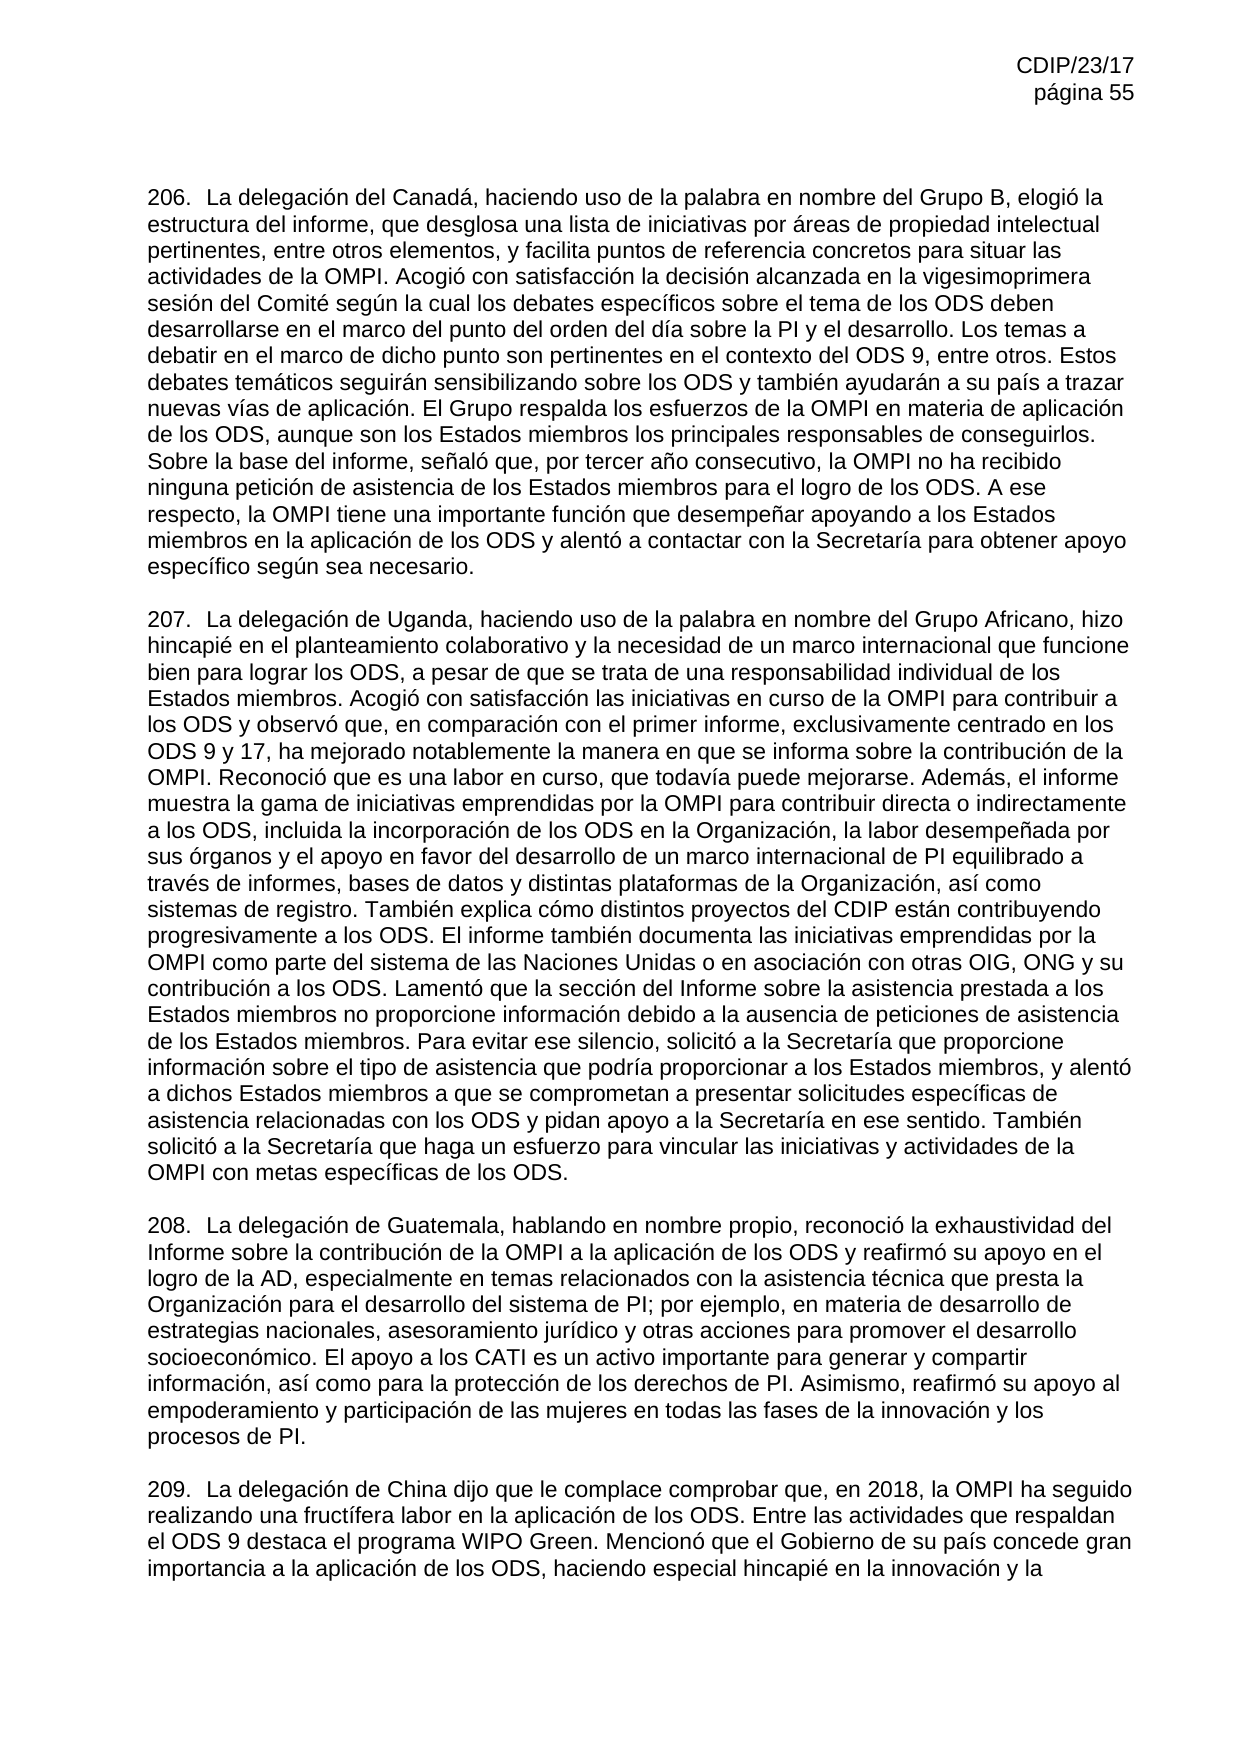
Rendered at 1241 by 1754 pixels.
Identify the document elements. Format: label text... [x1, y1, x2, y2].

list La delegación del Canadá, haciendo uso de la palabra en nombre del Grupo B, elogió la estructura del informe, que desglosa una lista de iniciativas por áreas de propiedad intelectual pertinentes, entre otros elementos, y facilita puntos de referencia concretos para situar las actividades de la OMPI. Acogió con satisfacción la decisión alcanzada en la vigesimoprimera sesión del Comité según la cual los debates específicos sobre el tema de los ODS deben desarrollarse en el marco del punto del orden del día sobre la PI y el desarrollo. Los temas a debatir en el marco de dicho punto son pertinentes en el contexto del ODS 9, entre otros. Estos debates temáticos seguirán sensibilizando sobre los ODS y también ayudarán a su país a trazar nuevas vías de aplicación. El Grupo respalda los esfuerzos de la OMPI en materia de aplicación de los ODS, aunque son los Estados miembros los principales responsables de conseguirlos. Sobre la base del informe, señaló que, por tercer año consecutivo, la OMPI no ha recibido ninguna petición de asistencia de los Estados miembros para el logro de los ODS. A ese respecto, la OMPI tiene una importante función que desempeñar apoyando a los Estados miembros en la aplicación de los ODS y alentó a contactar con la Secretaría para obtener apoyo específico según sea necesario. [147, 184, 1134, 579]
list La delegación de Guatemala, hablando en nombre propio, reconoció la exhaustividad del Informe sobre la contribución de la OMPI a la aplicación de los ODS y reafirmó su apoyo en el logro de la AD, especialmente en temas relacionados con la asistencia técnica que presta la Organización para el desarrollo del sistema de PI; por ejemplo, en materia de desarrollo de estrategias nacionales, asesoramiento jurídico y otras acciones para promover el desarrollo socioeconómico. El apoyo a los CATI es un activo importante para generar y compartir información, así como para la protección de los derechos de PI. Asimismo, reafirmó su apoyo al empoderamiento y participación de las mujeres en todas las fases de la innovación y los procesos de PI. [147, 1212, 1134, 1449]
list La delegación de Uganda, haciendo uso de la palabra en nombre del Grupo Africano, hizo hincapié en el planteamiento colaborativo y la necesidad de un marco internacional que funcione bien para lograr los ODS, a pesar de que se trata de una responsabilidad individual de los Estados miembros. Acogió con satisfacción las iniciativas en curso de la OMPI para contribuir a los ODS y observó que, en comparación con el primer informe, exclusivamente centrado en los ODS 9 y 17, ha mejorado notablemente la manera en que se informa sobre la contribución de la OMPI. Reconoció que es una labor en curso, que todavía puede mejorarse. Además, el informe muestra la gama de iniciativas emprendidas por la OMPI para contribuir directa o indirectamente a los ODS, incluida la incorporación de los ODS en la Organización, la labor desempeñada por sus órganos y el apoyo en favor del desarrollo de un marco internacional de PI equilibrado a través de informes, bases de datos y distintas plataformas de la Organización, así como sistemas de registro. También explica cómo distintos proyectos del CDIP están contribuyendo progresivamente a los ODS. El informe también documenta las iniciativas emprendidas por la OMPI como parte del sistema de las Naciones Unidas o en asociación con otras OIG, ONG y su contribución a los ODS. Lamentó que la sección del Informe sobre la asistencia prestada a los Estados miembros no proporcione información debido a la ausencia de peticiones de asistencia de los Estados miembros. Para evitar ese silencio, solicitó a la Secretaría que proporcione información sobre el tipo de asistencia que podría proporcionar a los Estados miembros, y alentó a dichos Estados miembros a que se comprometan a presentar solicitudes específicas de asistencia relacionadas con los ODS y pidan apoyo a la Secretaría en ese sentido. También solicitó a la Secretaría que haga un esfuerzo para vincular las iniciativas y actividades de la OMPI con metas específicas de los ODS. [147, 606, 1134, 1186]
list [147, 1476, 1134, 1581]
